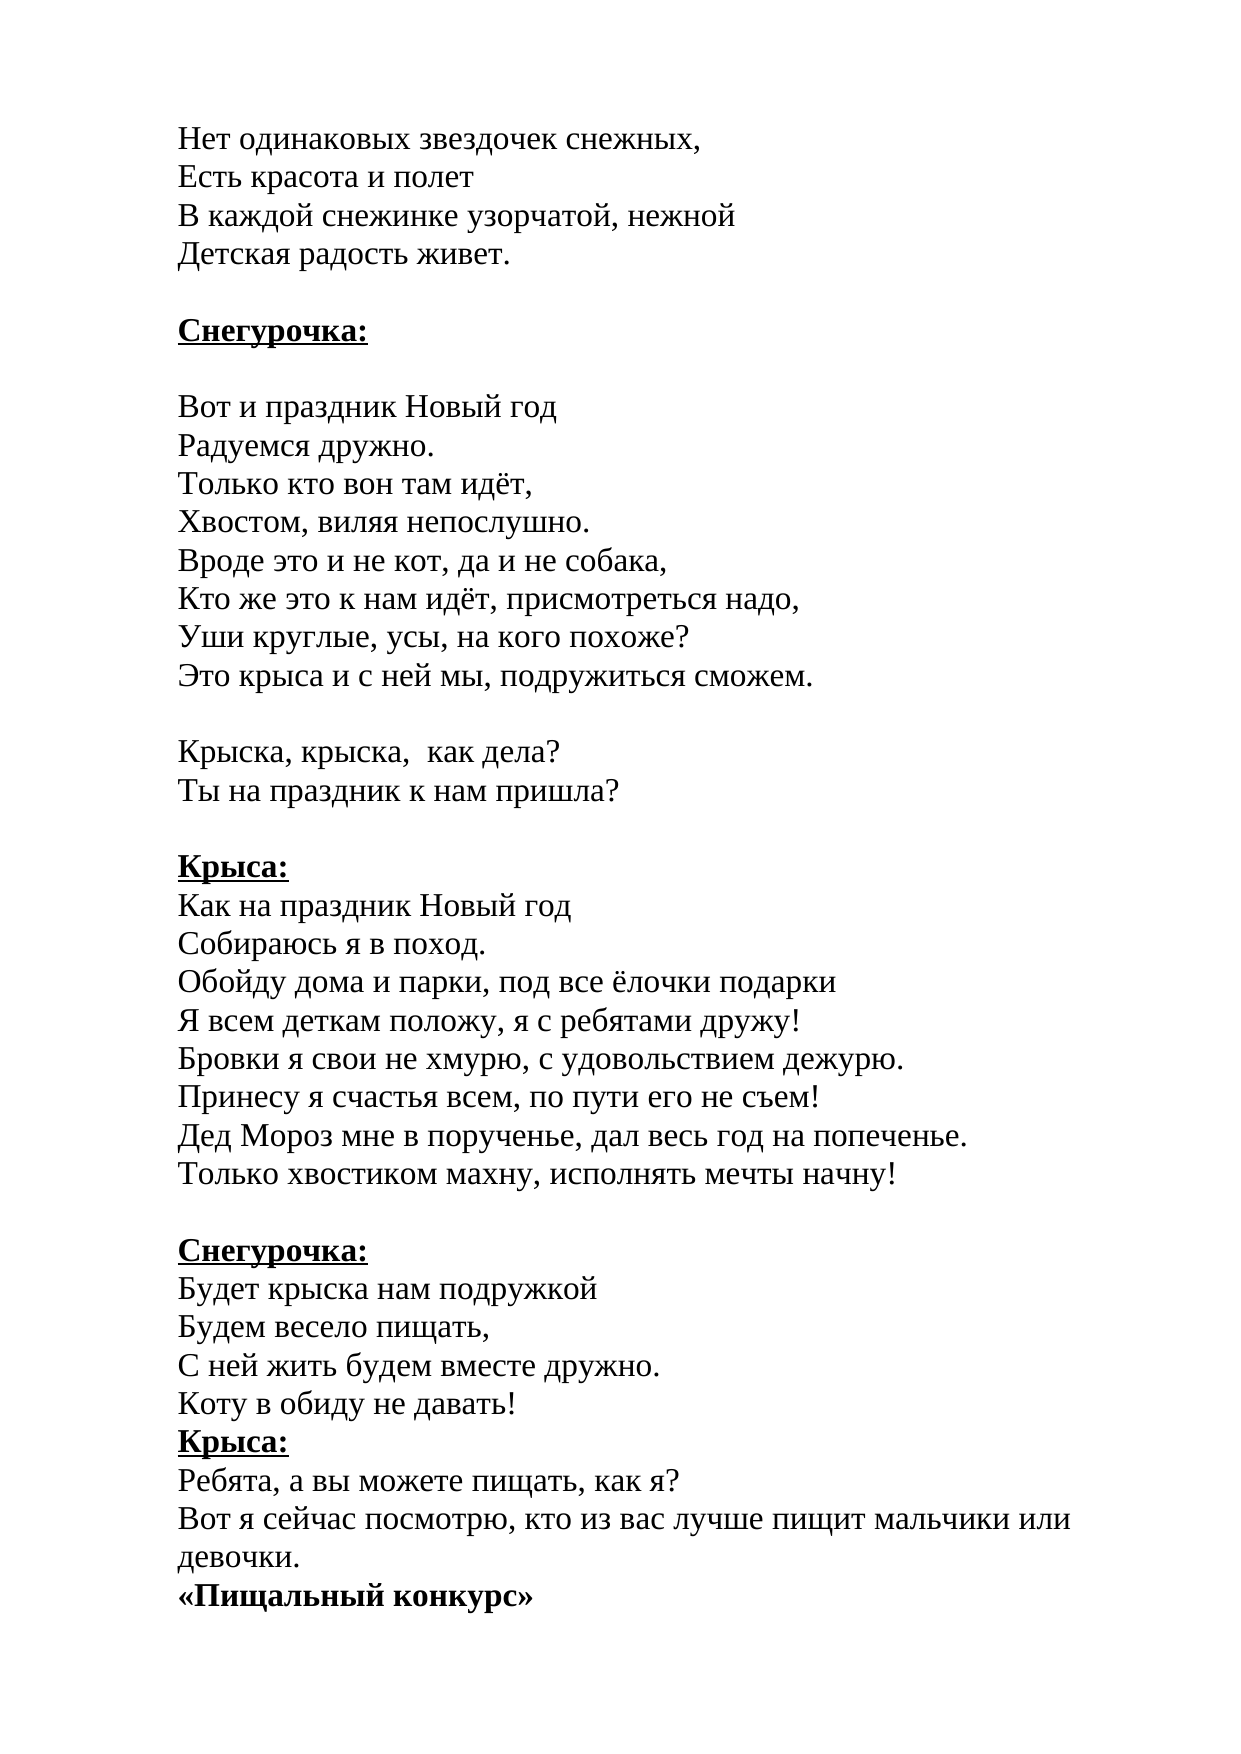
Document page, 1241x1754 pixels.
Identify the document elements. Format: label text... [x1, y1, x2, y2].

text Вроде это и не кот, да и не собака, [177, 540, 1152, 578]
text Коту в обиду не давать! [177, 1383, 1152, 1421]
text Уши круглые, усы, на кого похоже? [177, 616, 1152, 655]
text С ней жить будем вместе дружно. [177, 1345, 1152, 1383]
text Будем весело пищать, [177, 1306, 1152, 1345]
text Как на праздник Новый год [177, 885, 1152, 923]
text Снегурочка: [177, 1230, 1152, 1268]
text Ребята, а вы можете пищать, как я? [177, 1460, 1152, 1498]
text Крыска, крыска, как дела? [177, 731, 1152, 770]
text «Пищальный конкурс» [177, 1575, 1152, 1613]
text Я всем деткам положу, я с ребятами дружу! [177, 1000, 1152, 1038]
text Ты на праздник к нам пришла? [177, 770, 1152, 808]
text Собираюсь я в поход. [177, 923, 1152, 961]
text Крыса: [177, 1421, 1152, 1460]
text Это крыса и с ней мы, подружиться сможем. [177, 655, 1152, 693]
text Радуемся дружно. [177, 425, 1152, 463]
text Кто же это к нам идёт, присмотреться надо, [177, 578, 1152, 616]
text Вот и праздник Новый год [177, 386, 1152, 425]
text Вот я сейчас посмотрю, кто из вас лучше пищит мальчики или девочки. [177, 1498, 1152, 1575]
text Снегурочка: [177, 310, 1152, 348]
text Только кто вон там идёт, [177, 463, 1152, 501]
text Хвостом, виляя непослушно. [177, 501, 1152, 540]
text Принесу я счастья всем, по пути его не съем! [177, 1076, 1152, 1115]
text Бровки я свои не хмурю, с удовольствием дежурю. [177, 1038, 1152, 1076]
text Обойду дома и парки, под все ёлочки подарки [177, 961, 1152, 1000]
text Дед Мороз мне в порученье, дал весь год на попеченье. [177, 1115, 1152, 1153]
text Только хвостиком махну, исполнять мечты начну! [177, 1153, 1152, 1191]
text Будет крыска нам подружкой [177, 1268, 1152, 1306]
text Крыса: [177, 846, 1152, 885]
